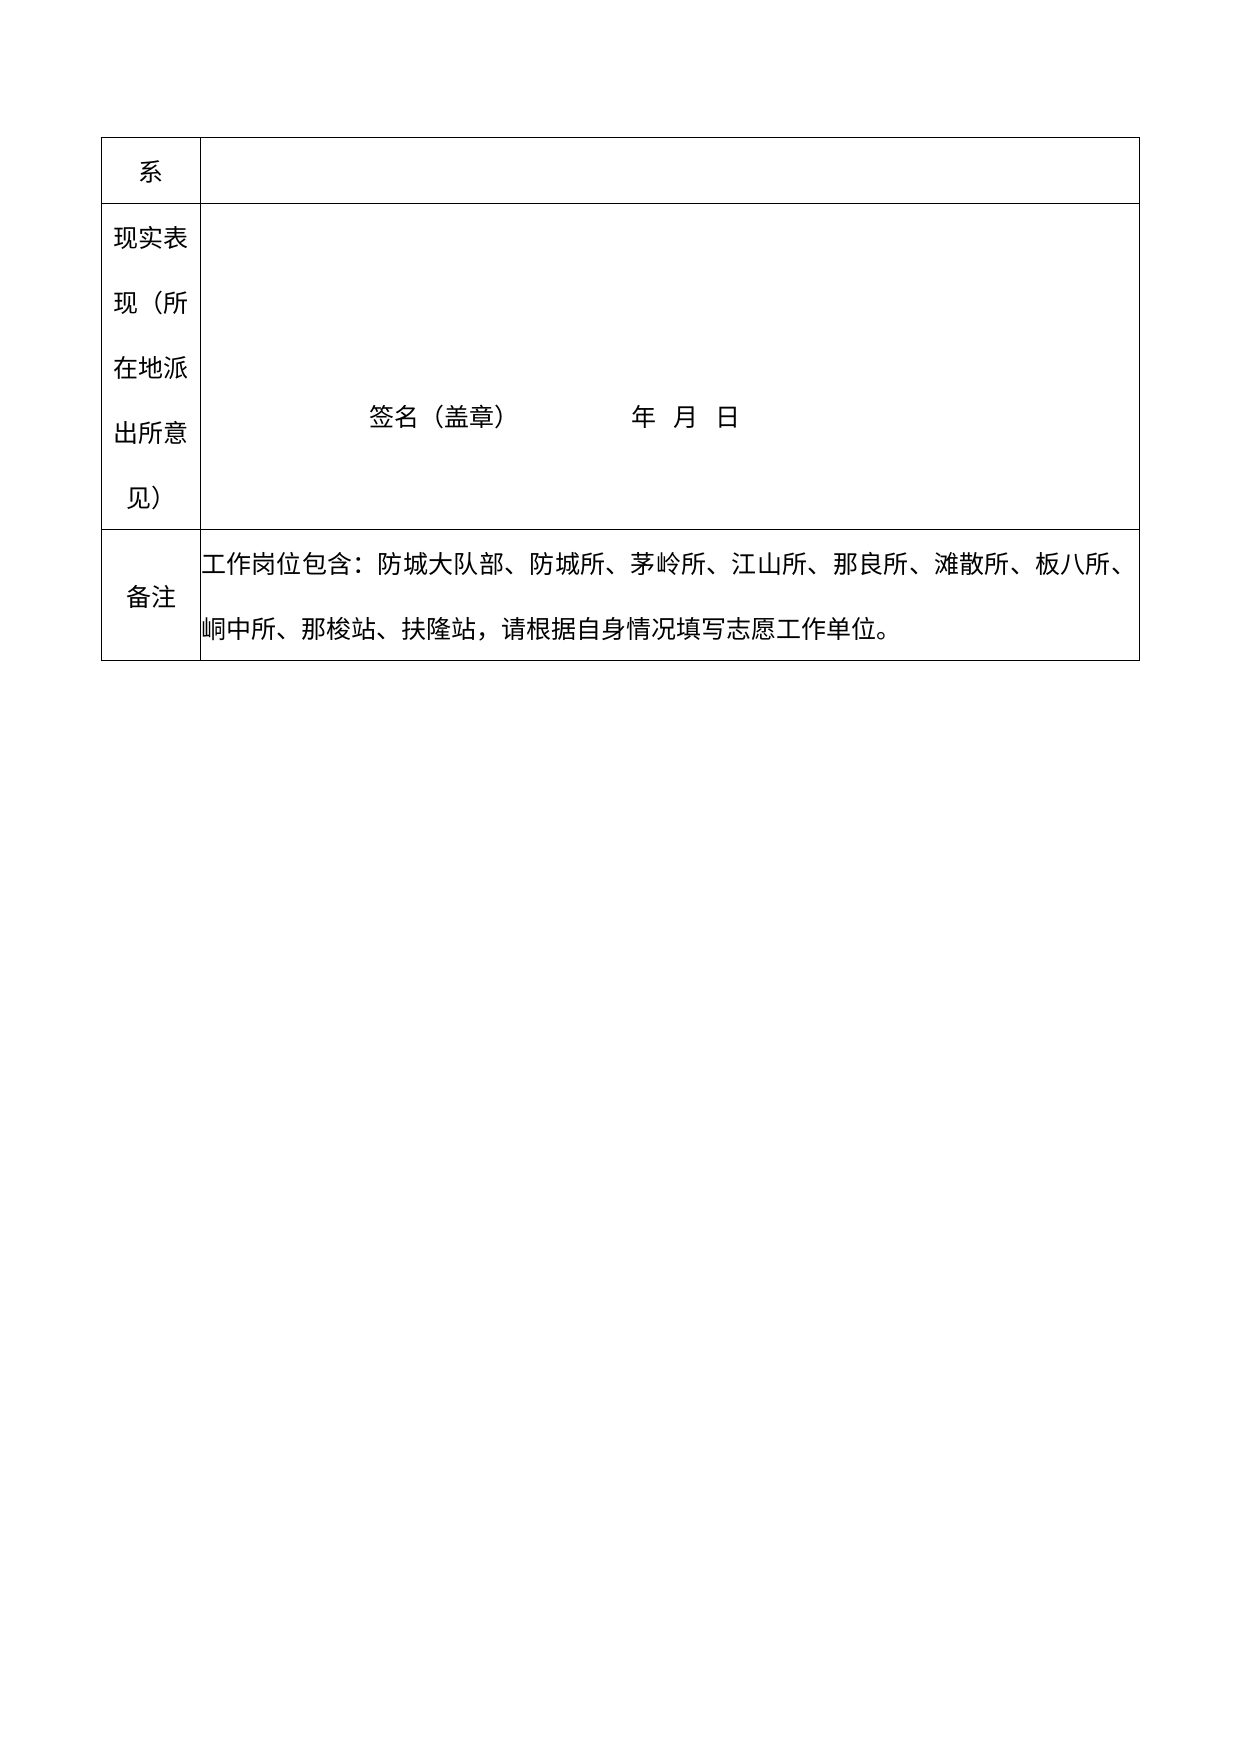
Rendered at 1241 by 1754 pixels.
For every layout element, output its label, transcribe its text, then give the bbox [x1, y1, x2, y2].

table_cell 签名（盖章） 年 月 日 [201, 204, 1139, 529]
table_cell 家庭 主要 成员 及社 会关 系 [102, 138, 200, 203]
table_cell 现实表现（所在地派出所意见） [102, 204, 200, 529]
table_cell 备注 [102, 530, 200, 660]
table_cell 工作岗位包含：防城大队部、防城所、茅岭所、江山所、那良所、滩散所、板八所、峒中所、那梭站、扶隆站，请根据自身情况填写志愿工作单位。 [201, 530, 1139, 660]
table_cell [201, 138, 1139, 203]
